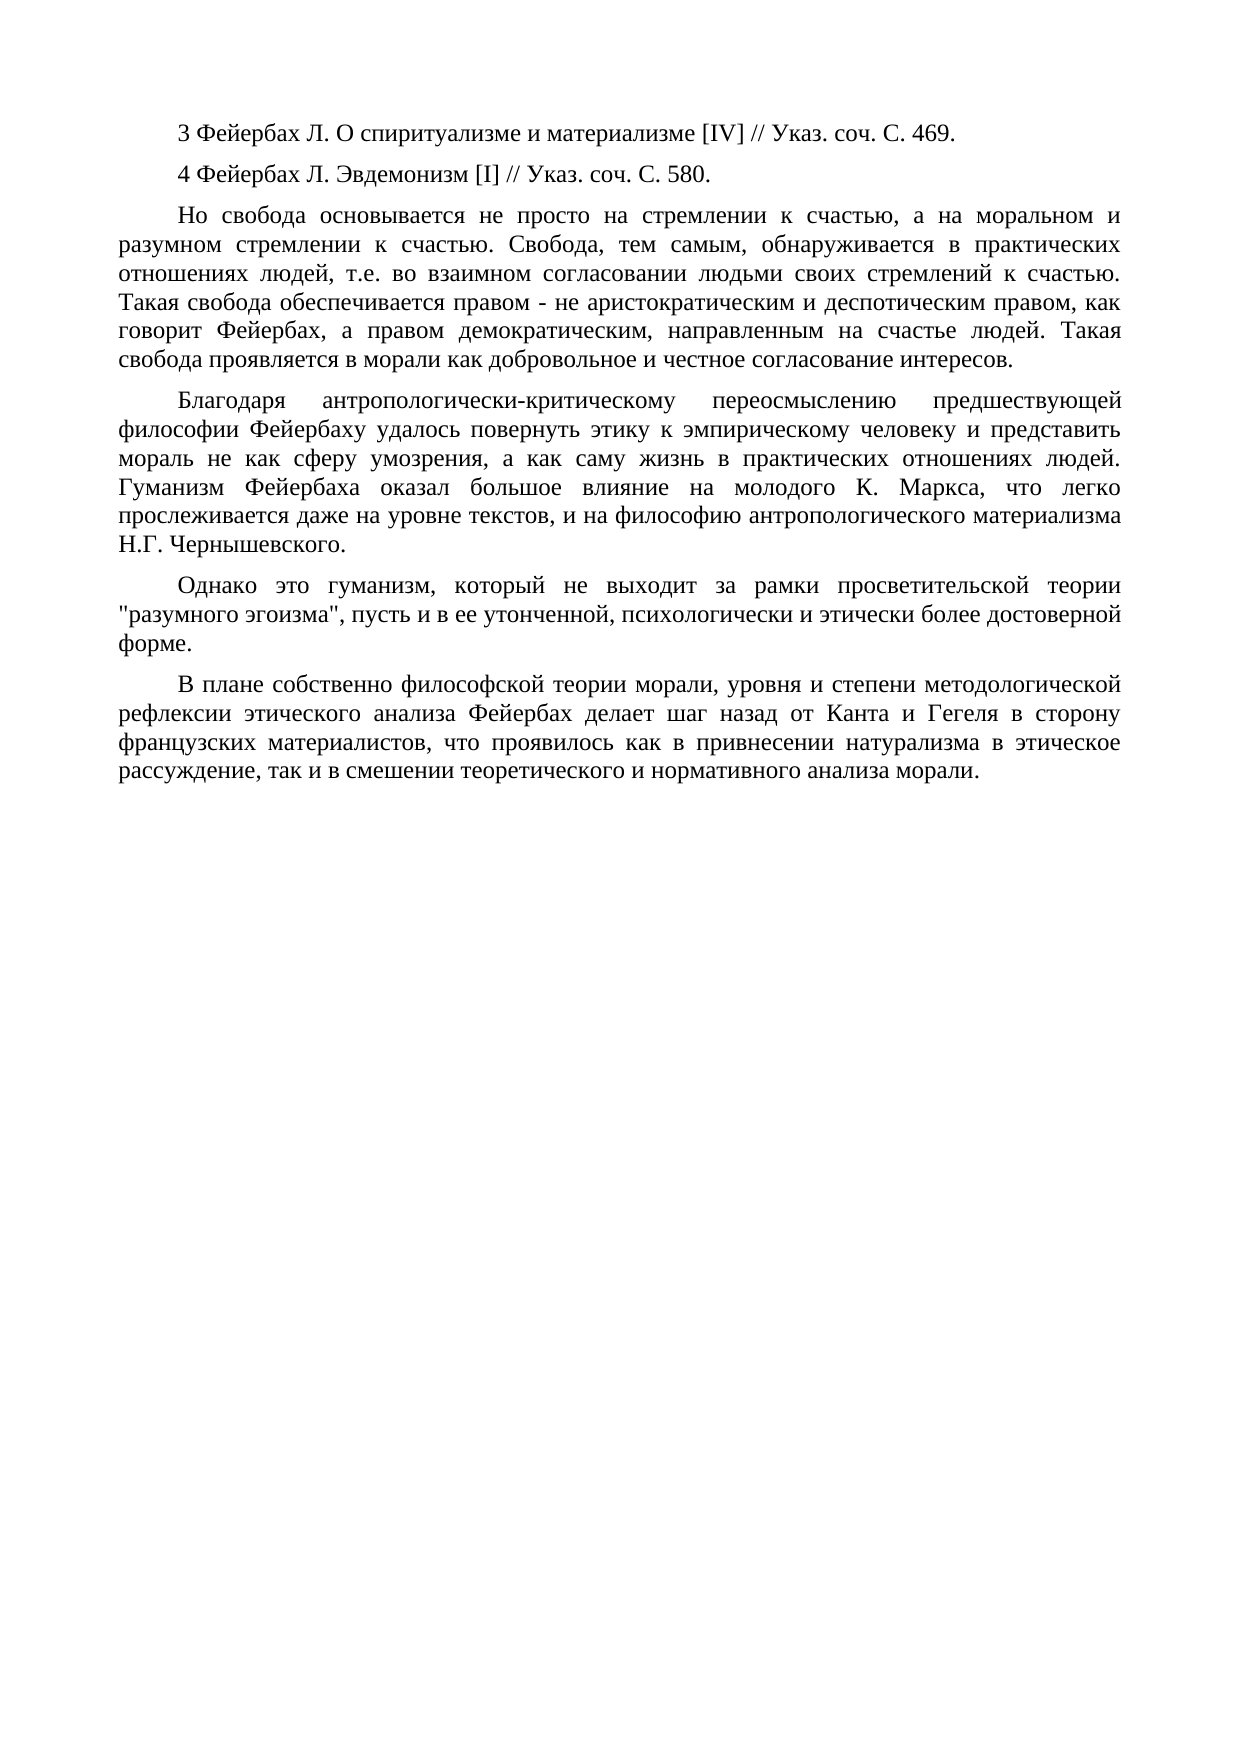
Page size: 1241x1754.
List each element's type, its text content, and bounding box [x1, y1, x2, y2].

text В плане собственно философской теории морали, уровня и степени методологической рефлексии этического анализа Фейербах делает шаг назад от Канта и Гегеля в сторону французских материалистов, что проявилось как в привнесении натурализма в этическое рассуждение, так и в смешении теоретического и нормативного анализа морали. [118, 669, 1122, 784]
text Однако это гуманизм, который не выходит за рамки просветительской теории "разумного эгоизма", пусть и в ее утонченной, психологически и этически более достоверной форме. [118, 571, 1122, 657]
text Но свобода основывается не просто на стремлении к счастью, а на моральном и разумном стремлении к счастью. Свобода, тем самым, обнаруживается в практических отношениях людей, т.е. во взаимном согласовании людьми своих стремлений к счастью. Такая свобода обеспечивается правом - не аристократическим и деспотическим правом, как говорит Фейербах, а правом демократическим, направленным на счастье людей. Такая свобода проявляется в морали как добровольное и честное согласование интересов. [118, 201, 1122, 373]
text 3 Фейербах Л. О спиритуализме и материализме [IV] // Указ. соч. С. 469. [118, 118, 1122, 147]
text Благодаря антропологически-критическому переосмыслению предшествующей философии Фейербаху удалось повернуть этику к эмпирическому человеку и представить мораль не как сферу умозрения, а как саму жизнь в практических отношениях людей. Гуманизм Фейербаха оказал большое влияние на молодого К. Маркса, что легко прослеживается даже на уровне текстов, и на философию антропологического материализма Н.Г. Чернышевского. [118, 386, 1122, 558]
text 4 Фейербах Л. Эвдемонизм [I] // Указ. соч. С. 580. [118, 159, 1122, 188]
